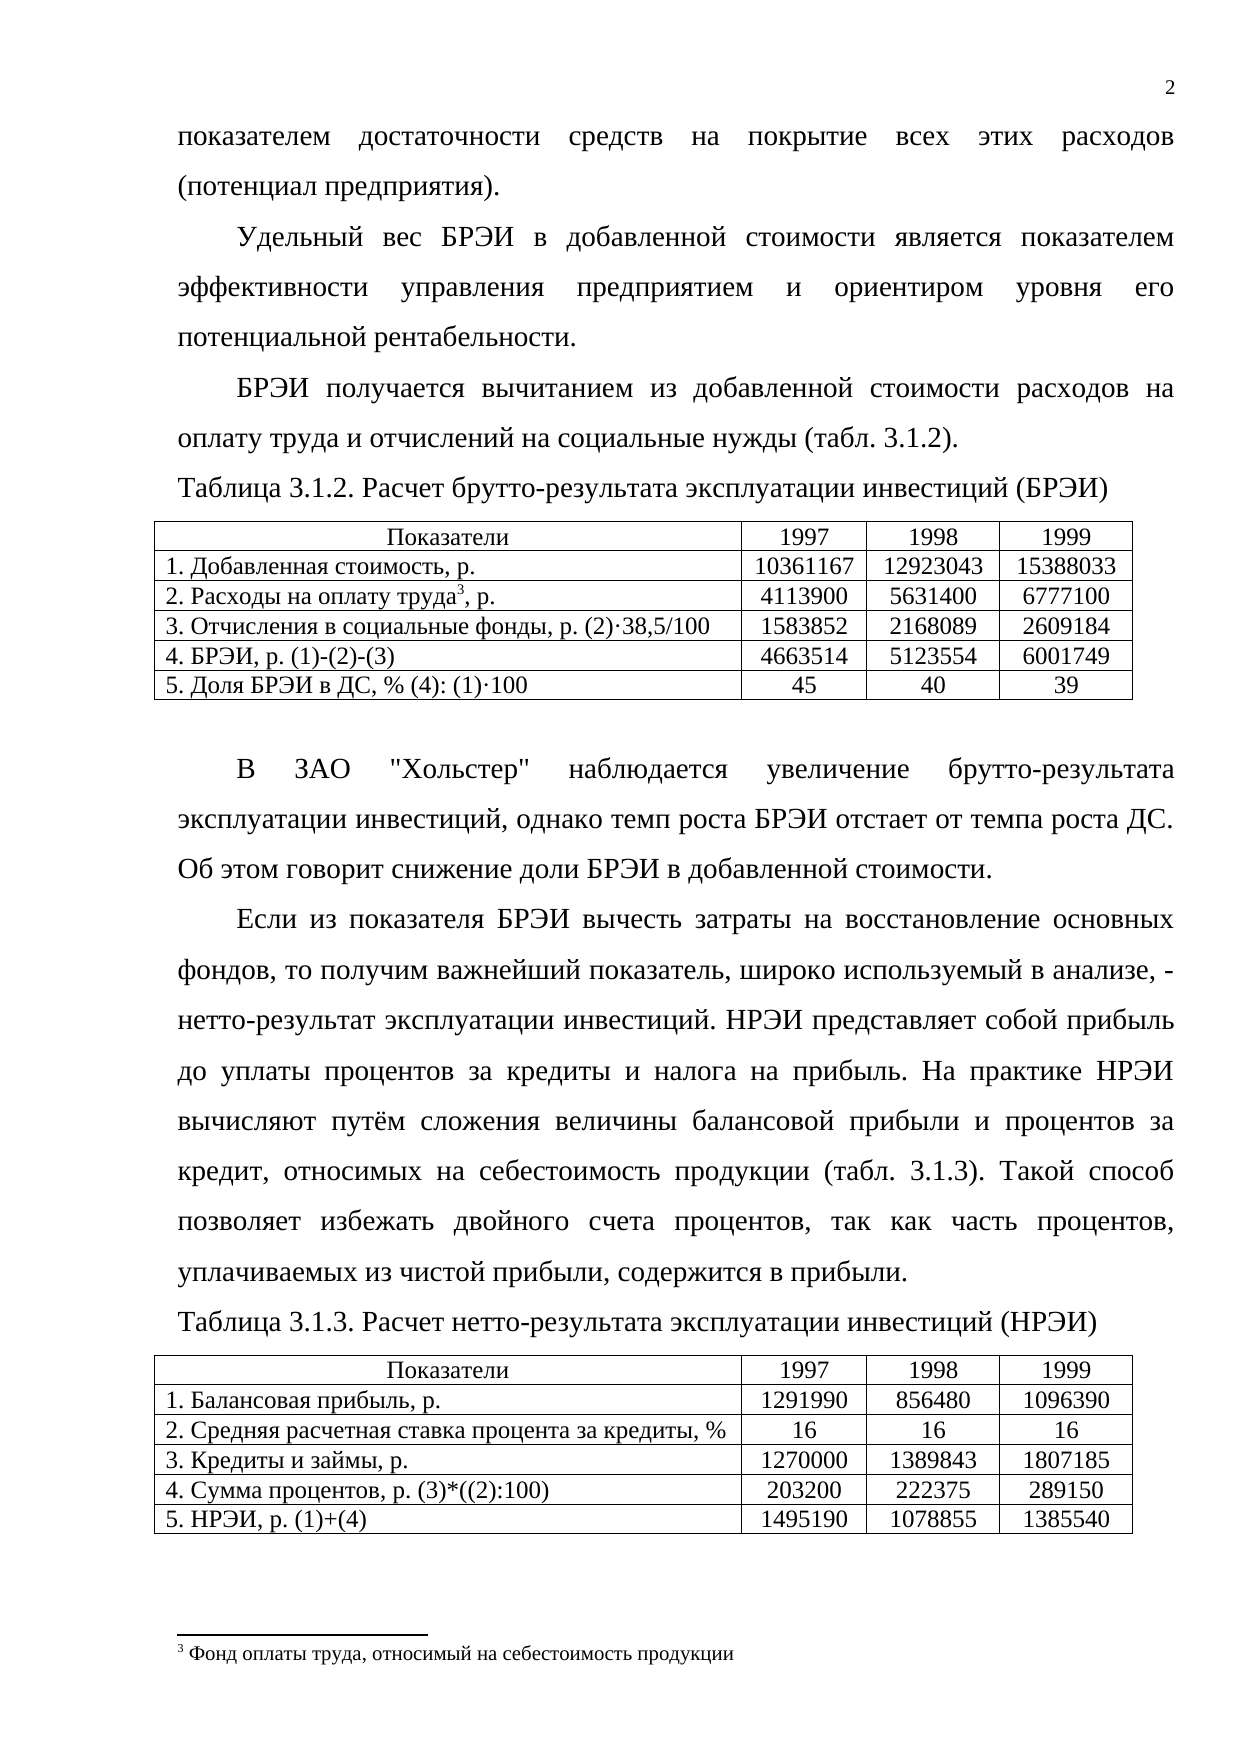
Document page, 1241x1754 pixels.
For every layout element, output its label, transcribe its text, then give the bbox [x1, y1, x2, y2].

table_cell 1495190 [742, 1505, 866, 1533]
table_cell 289150 [1000, 1475, 1132, 1503]
table_cell 12923043 [867, 551, 999, 580]
table_header 1997 [742, 1356, 866, 1384]
table_cell 5123554 [867, 641, 999, 669]
table_cell 16 [1000, 1415, 1132, 1444]
table_cell 1389843 [867, 1445, 999, 1474]
table_cell 5. НРЭИ, р. (1)+(4) [155, 1505, 741, 1533]
text БРЭИ получается вычитанием из добавленной стоимости расходов на оплату труда и отчислений на социальные нужды (табл. 3.1.2). [177, 370, 1175, 453]
table_cell 1. Добавленная стоимость, р. [155, 551, 741, 580]
table_cell 4663514 [742, 641, 866, 669]
table_cell 10361167 [742, 551, 866, 580]
table_cell 1583852 [742, 611, 866, 640]
table_cell 203200 [742, 1475, 866, 1503]
table_cell 1291990 [742, 1385, 866, 1414]
table_header 1999 [1000, 522, 1132, 550]
table_cell 6001749 [1000, 641, 1132, 669]
table_header 1997 [742, 522, 866, 550]
text В ЗАО "Хольстер" наблюдается увеличение брутто-результата эксплуатации инвестиций, однако темп роста БРЭИ отстает от темпа роста ДС. Об этом говорит снижение доли БРЭИ в добавленной стоимости. [177, 751, 1175, 885]
table_header Показатели [155, 522, 741, 550]
text Таблица 3.1.3. Расчет нетто-результата эксплуатации инвестиций (НРЭИ) [177, 1304, 1175, 1338]
table_cell 1078855 [867, 1505, 999, 1533]
text Если из показателя БРЭИ вычесть затраты на восстановление основных фондов, то получим важнейший показатель, широко используемый в анализе, - нетто-результат эксплуатации инвестиций. НРЭИ представляет собой прибыль до уплаты процентов за кредиты и налога на прибыль. На практике НРЭИ вычисляют путём сложения величины балансовой прибыли и процентов за кредит, относимых на себестоимость продукции (табл. 3.1.3). Такой способ позволяет избежать двойного счета процентов, так как часть процентов, уплачиваемых из чистой прибыли, содержится в прибыли. [177, 902, 1175, 1287]
table_header 1998 [867, 1356, 999, 1384]
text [177, 118, 1175, 202]
table_cell 1. Балансовая прибыль, р. [155, 1385, 741, 1414]
table_cell 2. Расходы на оплату труда, р. [155, 581, 741, 610]
table_cell 856480 [867, 1385, 999, 1414]
table_cell 1807185 [1000, 1445, 1132, 1474]
table_cell 1096390 [1000, 1385, 1132, 1414]
text Таблица 3.1.2. Расчет брутто-результата эксплуатации инвестиций (БРЭИ) [177, 470, 1175, 504]
table_cell 2. Средняя расчетная ставка процента за кредиты, % [155, 1415, 741, 1444]
table_cell 16 [867, 1415, 999, 1444]
table_cell 222375 [867, 1475, 999, 1503]
table_cell 4. Сумма процентов, р. (3)*((2):100) [155, 1475, 741, 1503]
table_header 1999 [1000, 1356, 1132, 1384]
table_cell 2609184 [1000, 611, 1132, 640]
table_cell 2168089 [867, 611, 999, 640]
table_cell 4113900 [742, 581, 866, 610]
table_cell 3. Кредиты и займы, р. [155, 1445, 741, 1474]
table_cell 5. Доля БРЭИ в ДС, % (4): (1)·100 [155, 671, 741, 699]
table_cell 5631400 [867, 581, 999, 610]
table_cell 1270000 [742, 1445, 866, 1474]
table_cell 1385540 [1000, 1505, 1132, 1533]
table_cell 40 [867, 671, 999, 699]
table_cell 4. БРЭИ, р. (1)-(2)-(3) [155, 641, 741, 669]
table_cell 3. Отчисления в социальные фонды, р. (2)·38,5/100 [155, 611, 741, 640]
table_cell 15388033 [1000, 551, 1132, 580]
text Удельный вес БРЭИ в добавленной стоимости является показателем эффективности управления предприятием и ориентиром уровня его потенциальной рентабельности. [177, 219, 1175, 353]
table_header 1998 [867, 522, 999, 550]
table_header Показатели [155, 1356, 741, 1384]
table_cell 45 [742, 671, 866, 699]
table_cell 39 [1000, 671, 1132, 699]
table_cell 6777100 [1000, 581, 1132, 610]
table_cell 16 [742, 1415, 866, 1444]
